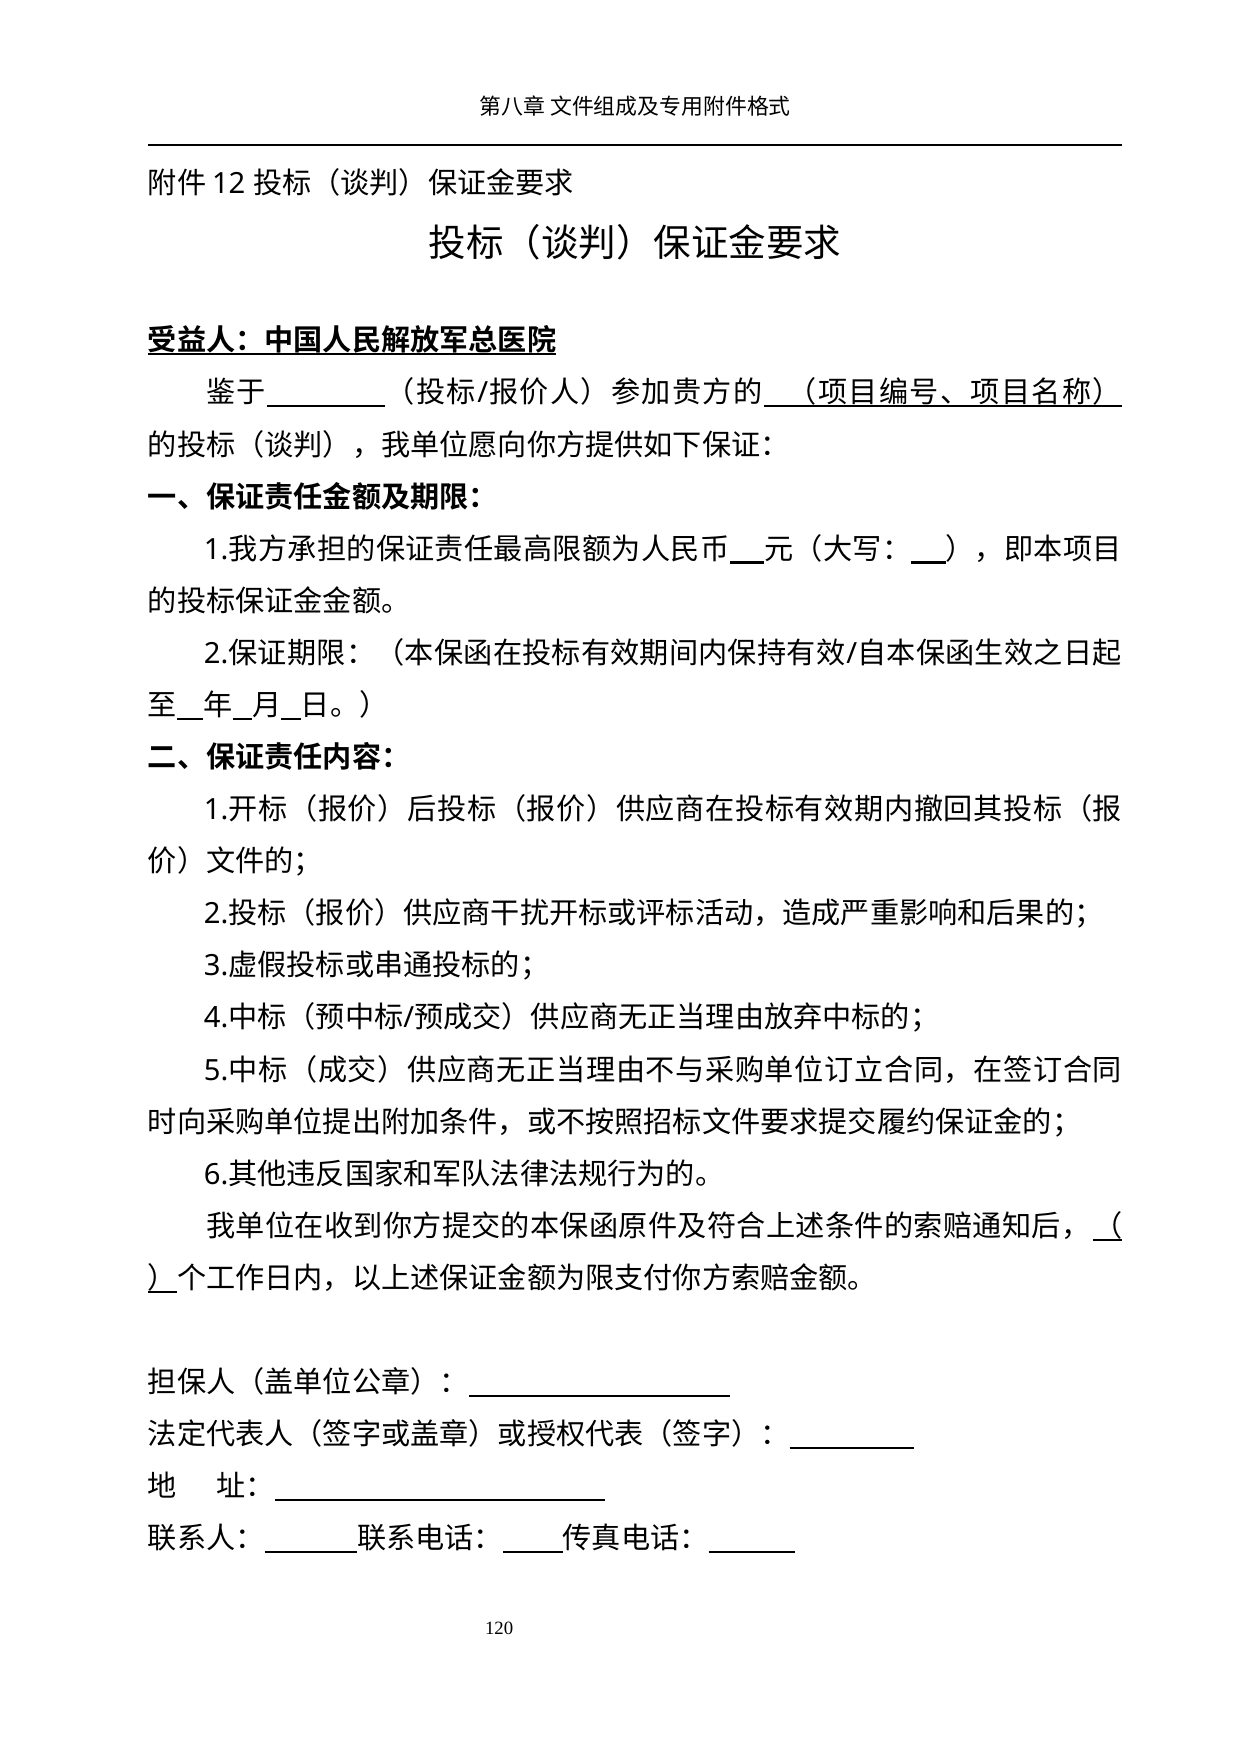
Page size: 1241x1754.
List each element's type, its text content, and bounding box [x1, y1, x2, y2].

list 2.保证期限：（本保函在投标有效期间内保持有效/自本保函生效之日起至 年 月 日。） [148, 622, 1122, 726]
list 2.投标（报价）供应商干扰开标或评标活动，造成严重影响和后果的； [148, 882, 1122, 934]
text 受益人：中国人民解放军总医院 [148, 309, 1122, 361]
list 6.其他违反国家和军队法律法规行为的。 [148, 1142, 1122, 1194]
text 联系人： 联系电话： 传真电话： [148, 1507, 1122, 1559]
list 1.开标（报价）后投标（报价）供应商在投标有效期内撤回其投标（报价）文件的； [148, 778, 1122, 882]
list 3.虚假投标或串通投标的； [148, 934, 1122, 986]
text 投标（谈判）保证金要求 [148, 214, 1122, 266]
list 1.我方承担的保证责任最高限额为人民币 元（大写： ），即本项目的投标保证金金额。 [148, 517, 1122, 622]
text 地 址： [148, 1455, 1122, 1507]
text 担保人（盖单位公章）： [148, 1351, 1122, 1403]
list 一、保证责任金额及期限： [148, 465, 1122, 517]
list 5.中标（成交）供应商无正当理由不与采购单位订立合同，在签订合同时向采购单位提出附加条件，或不按照招标文件要求提交履约保证金的； [148, 1038, 1122, 1142]
list 二、保证责任内容： [148, 726, 1122, 778]
list 我单位在收到你方提交的本保函原件及符合上述条件的索赔通知后，（ ）个工作日内，以上述保证金额为限支付你方索赔金额。 [148, 1194, 1122, 1299]
text 鉴于 （投标/报价人）参加贵方的 （项目编号、项目名称） 的投标（谈判），我单位愿向你方提供如下保证： [148, 361, 1122, 465]
text 法定代表人（签字或盖章）或授权代表（签字）： [148, 1403, 1122, 1455]
list 4.中标（预中标/预成交）供应商无正当理由放弃中标的； [148, 986, 1122, 1038]
text 附件12 投标（谈判）保证金要求 [148, 160, 1122, 202]
